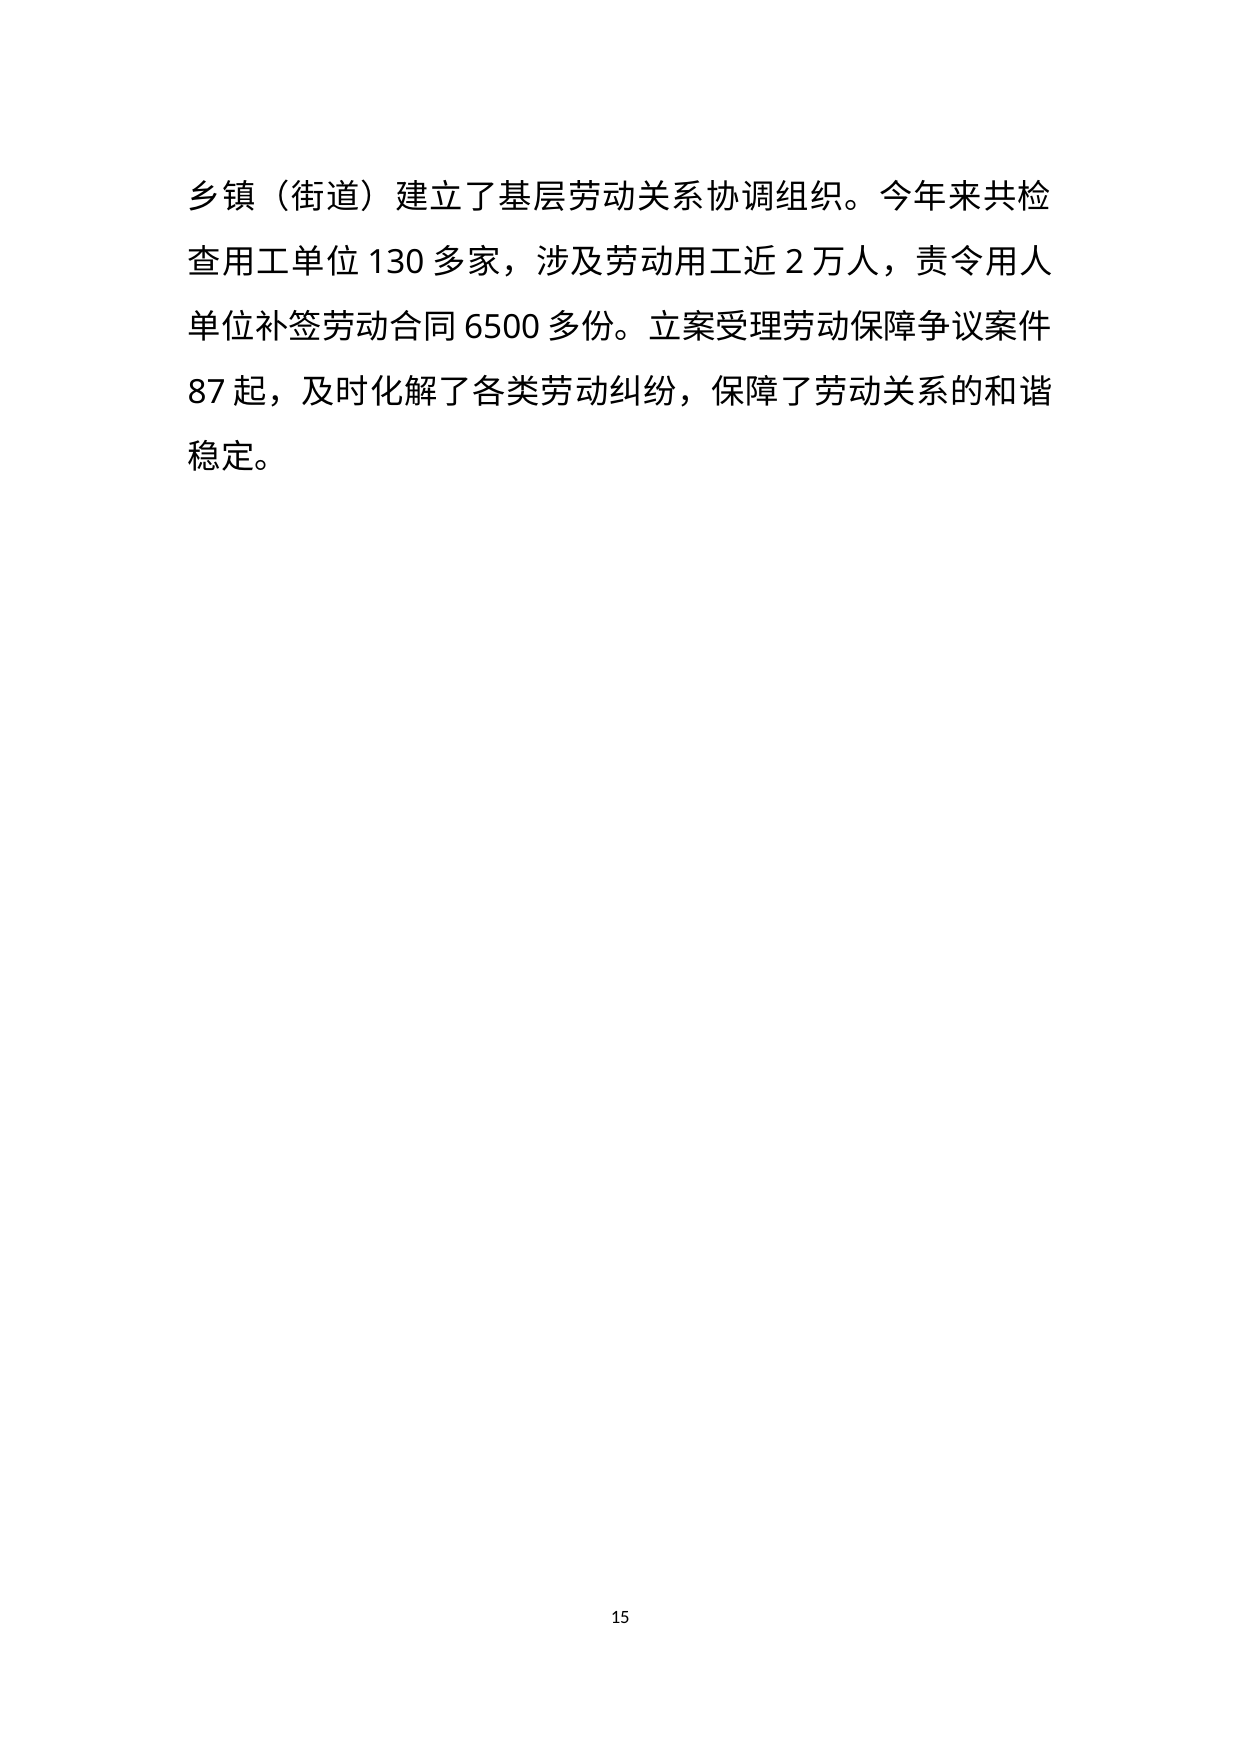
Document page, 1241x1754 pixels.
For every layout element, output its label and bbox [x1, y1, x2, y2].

text [187, 162, 1053, 487]
